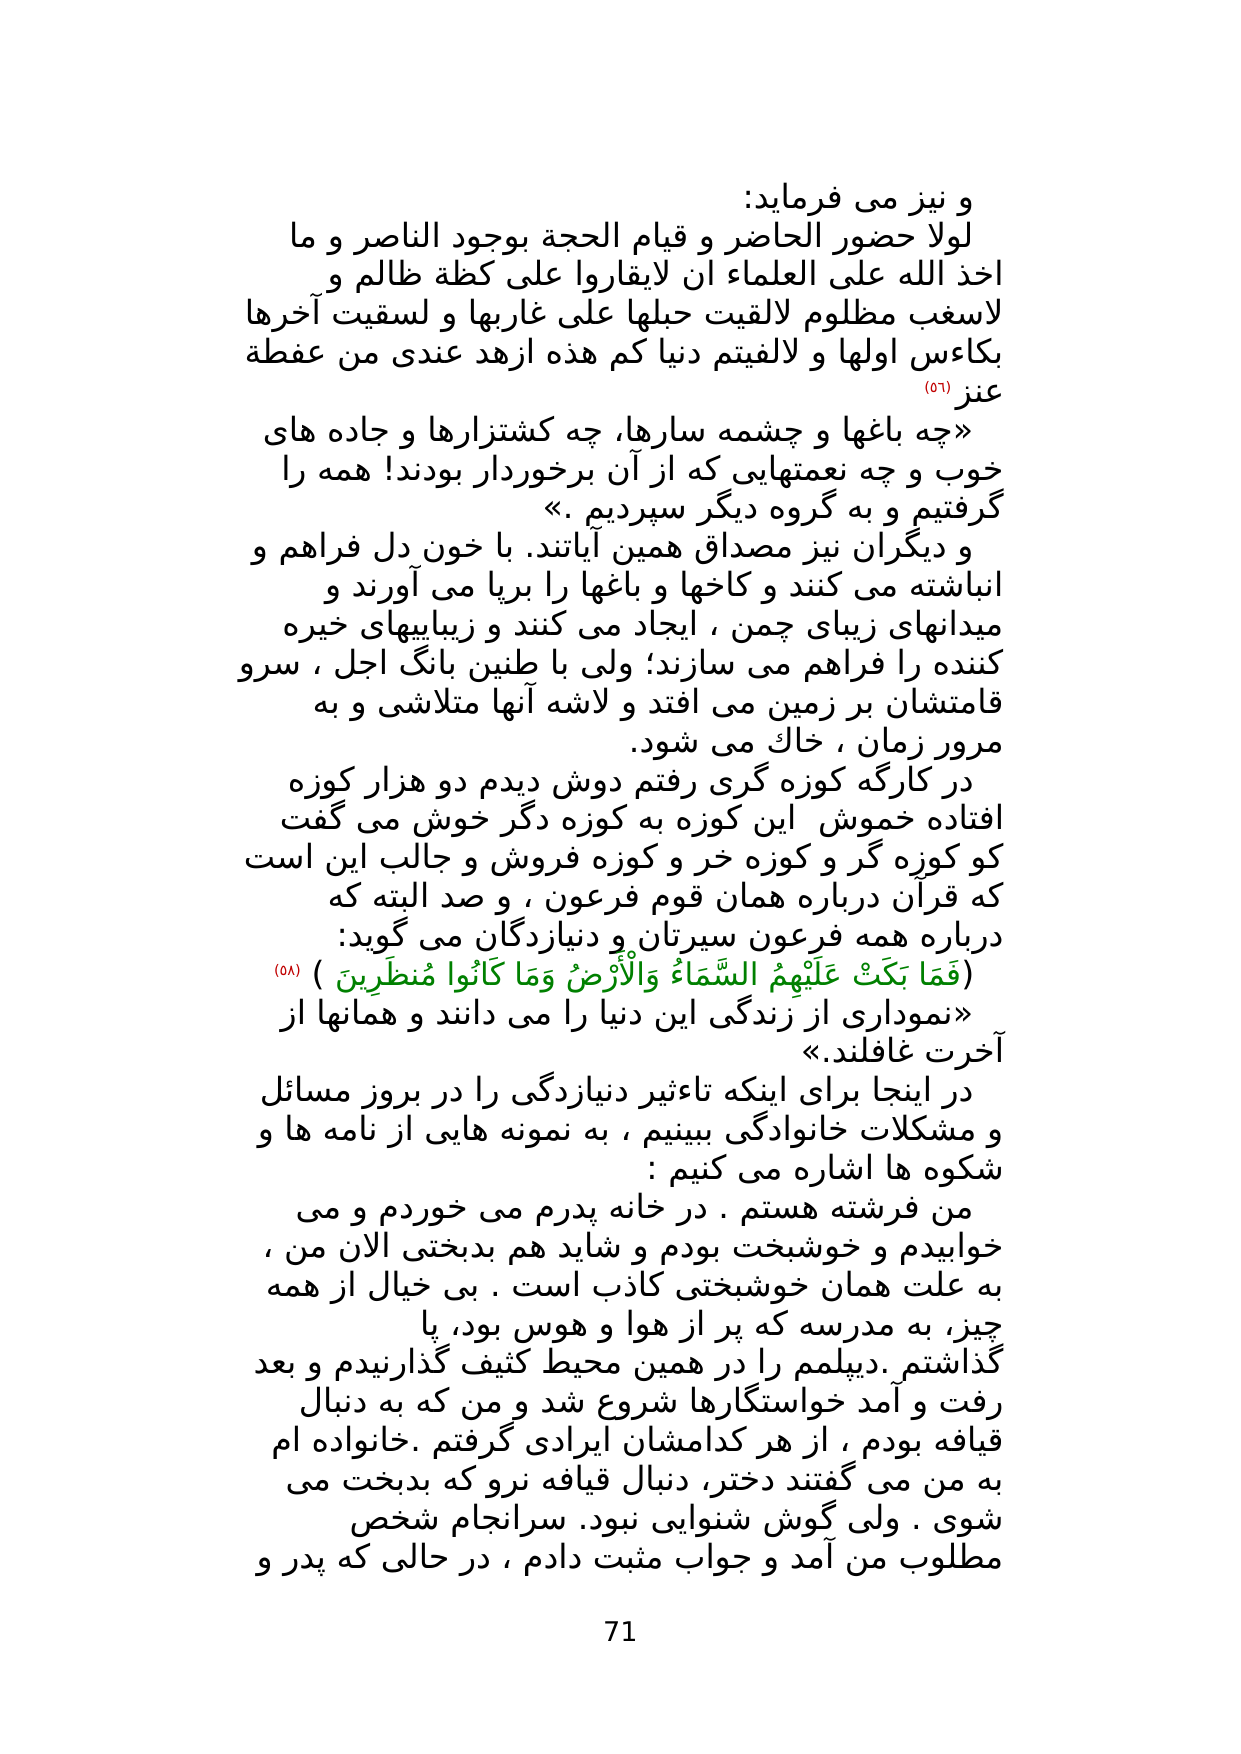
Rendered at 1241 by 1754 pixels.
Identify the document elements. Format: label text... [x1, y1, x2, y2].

text در اينجا براى اينكه تاءثير دنيازدگى را در بروز مسائل و مشكلات خانوادگى ببينيم ، به نمونه هايى از نامه ها و شكوه ها اشاره مى كنيم : [236, 1071, 1004, 1187]
text و نيز مى فرمايد: [236, 177, 1004, 216]
text «نمودارى از زندگى اين دنيا را مى دانند و همانها از آخرت غافلند.» [236, 993, 1004, 1071]
text در كارگه كوزه گرى رفتم دوش ديدم دو هزار كوزه افتاده خموش ‍ اين كوزه به كوزه دگر خوش مى گفت كو كوزه گر و كوزه خر و كوزه فروش و جالب اين است كه قرآن درباره همان قوم فرعون ، و صد البته كه درباره همه فرعون سيرتان و دنيازدگان مى گويد: [236, 760, 1004, 954]
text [236, 1187, 1004, 1576]
text و ديگران نيز مصداق همين آياتند. با خون دل فراهم و انباشته مى كنند و كاخها و باغها را برپا مى آورند و ميدانهاى زيباى چمن ، ايجاد مى كنند و زيباييهاى خيره كننده را فراهم مى سازند؛ ولى با طنين بانگ اجل ، سرو قامتشان بر زمين مى افتد و لاشه آنها متلاشى و به مرور زمان ، خاك مى شود. [236, 527, 1004, 760]
text «چه باغها و چشمه سارها، چه كشتزارها و جاده هاى خوب و چه نعمتهايى كه از آن برخوردار بودند! همه را گرفتيم و به گروه ديگر سپرديم .» [236, 410, 1004, 527]
text لولا حضور الحاضر و قيام الحجة بوجود الناصر و ما اخذ الله على العلماء ان لايقاروا على كظة ظالم و لاسغب مظلوم لالقيت حبلها على غاربها و لسقيت آخرها بكاءس اولها و لالفيتم دنيا كم هذه ازهد عندى من عفطة عنز (٥٦) [236, 216, 1004, 410]
text (فَمَا بَكَتْ عَلَيْهِمُ السَّمَاءُ وَالْأَرْضُ وَمَا كَانُوا مُنظَرِينَ ) (٥٨) [236, 954, 1004, 993]
